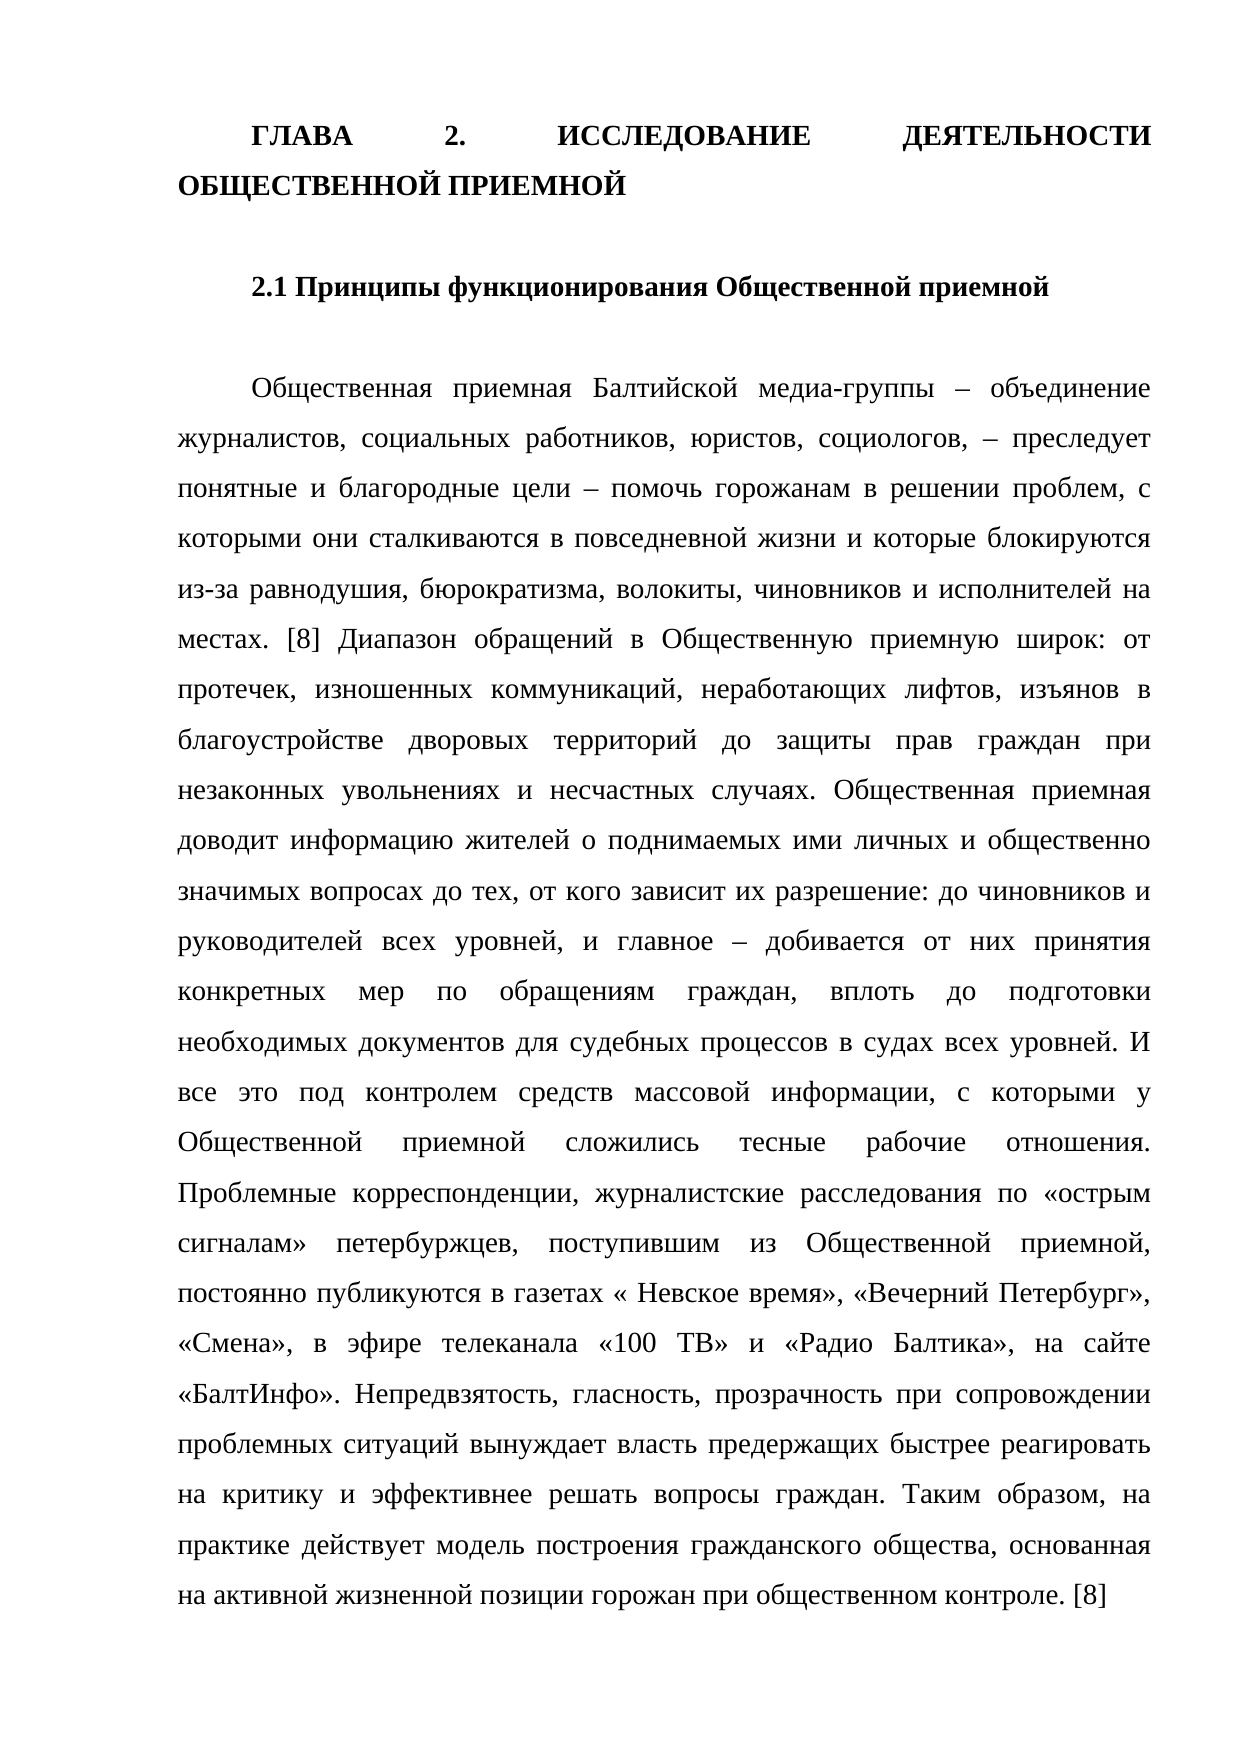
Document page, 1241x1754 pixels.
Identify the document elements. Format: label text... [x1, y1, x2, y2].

text ГЛАВА 2. ИССЛЕДОВАНИЕ ДЕЯТЕЛЬНОСТИ ОБЩЕСТВЕННОЙ ПРИЕМНОЙ [177, 118, 1152, 202]
text 2.1 Принципы функционирования Общественной приемной [177, 269, 1152, 303]
text Общественная приемная Балтийской медиа-группы – объединение журналистов, социальных работников, юристов, социологов, – преследует понятные и благородные цели – помочь горожанам в решении проблем, с которыми они сталкиваются в повседневной жизни и которые блокируются из-за равнодушия, бюрократизма, волокиты, чиновников и исполнителей на местах. [8] Диапазон обращений в Общественную приемную широк: от протечек, изношенных коммуникаций, неработающих лифтов, изъянов в благоустройстве дворовых территорий до защиты прав граждан при незаконных увольнениях и несчастных случаях. Общественная приемная доводит информацию жителей о поднимаемых ими личных и общественно значимых вопросах до тех, от кого зависит их разрешение: до чиновников и руководителей всех уровней, и главное – добивается от них принятия конкретных мер по обращениям граждан, вплоть до подготовки необходимых документов для судебных процессов в судах всех уровней. И все это под контролем средств массовой информации, с которыми у Общественной приемной сложились тесные рабочие отношения. Проблемные корреспонденции, журналистские расследования по «острым сигналам» петербуржцев, поступившим из Общественной приемной, постоянно публикуются в газетах « Невское время», «Вечерний Петербург», «Смена», в эфире телеканала «100 ТВ» и «Радио Балтика», на сайте «БалтИнфо». Непредвзятость, гласность, прозрачность при сопровождении проблемных ситуаций вынуждает власть предержащих быстрее реагировать на критику и эффективнее решать вопросы граждан. Таким образом, на практике действует модель построения гражданского общества, основанная на активной жизненной позиции горожан при общественном контроле. [8] [177, 370, 1152, 1611]
